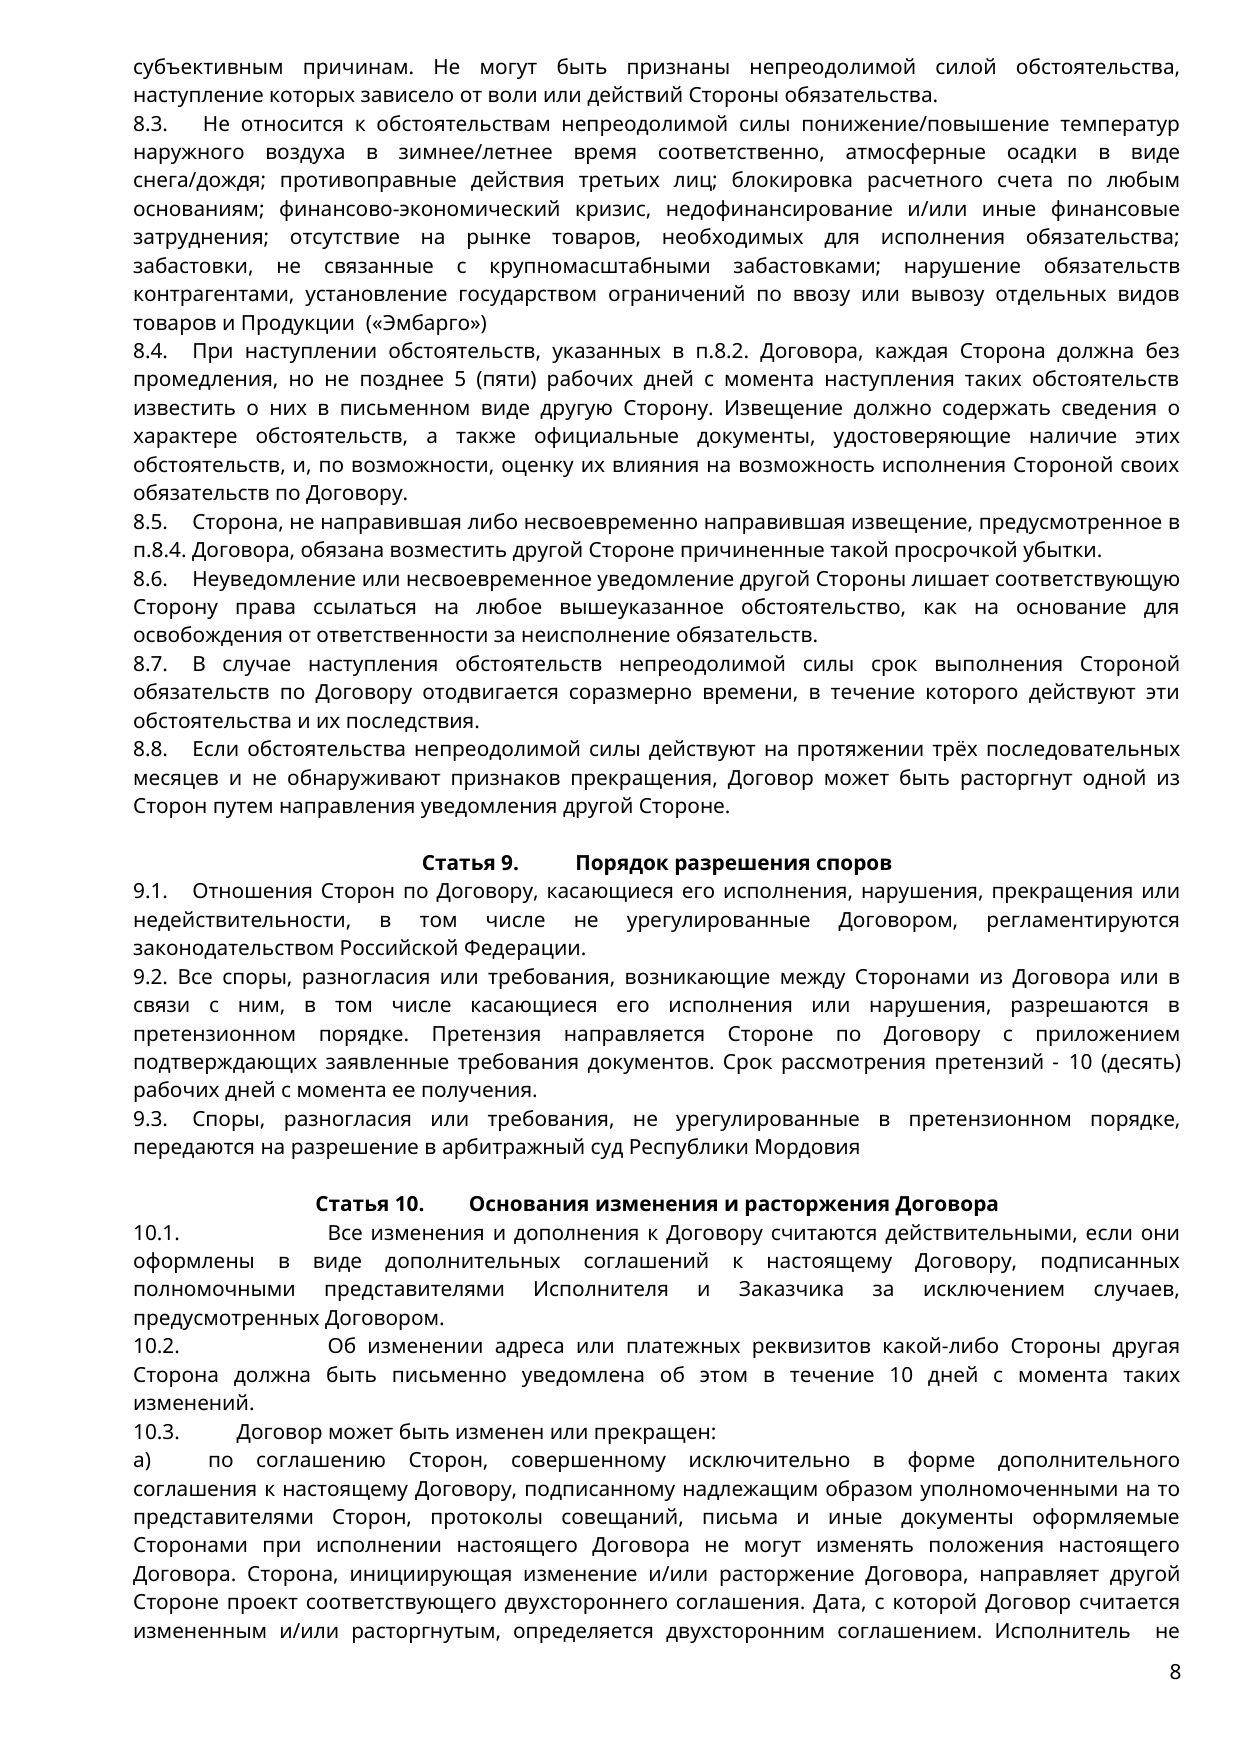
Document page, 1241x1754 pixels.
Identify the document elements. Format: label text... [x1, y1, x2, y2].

list Об изменении адреса или платежных реквизитов какой-либо Стороны другая Сторона должна быть письменно уведомлена об этом в течение 10 дней с момента таких изменений. [133, 1331, 1181, 1417]
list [133, 52, 1181, 109]
subtitle В случае наступления обстоятельств непреодолимой силы срок выполнения Стороной обязательств по Договору отодвигается соразмерно времени, в течение которого действуют эти обстоятельства и их последствия. [133, 649, 1181, 734]
subtitle Неуведомление или несвоевременное уведомление другой Стороны лишает соответствующую Сторону права ссылаться на любое вышеуказанное обстоятельство, как на основание для освобождения от ответственности за неисполнение обязательств. [133, 564, 1181, 649]
list Все споры, разногласия или требования, возникающие между Сторонами из Договора или в связи с ним, в том числе касающиеся его исполнения или нарушения, разрешаются в претензионном порядке. Претензия направляется Стороне по Договору с приложением подтверждающих заявленные требования документов. Срок рассмотрения претензий - 10 (десять) рабочих дней с момента ее получения. [133, 962, 1181, 1104]
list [133, 1445, 1181, 1644]
list Все изменения и дополнения к Договору считаются действительными, если они оформлены в виде дополнительных соглашений к настоящему Договору, подписанных полномочными представителями Исполнителя и Заказчика за исключением случаев, предусмотренных Договором. [133, 1218, 1181, 1331]
subtitle Порядок разрешения споров [133, 848, 1181, 876]
list Отношения Сторон по Договору, касающиеся его исполнения, нарушения, прекращения или недействительности, в том числе не урегулированные Договором, регламентируются законодательством Российской Федерации. [133, 876, 1181, 962]
subtitle Не относится к обстоятельствам непреодолимой силы понижение/повышение температур наружного воздуха в зимнее/летнее время соответственно, атмосферные осадки в виде снега/дождя; противоправные действия третьих лиц; блокировка расчетного счета по любым основаниям; финансово-экономический кризис, недофинансирование и/или иные финансовые затруднения; отсутствие на рынке товаров, необходимых для исполнения обязательства; забастовки, не связанные с крупномасштабными забастовками; нарушение обязательств контрагентами, установление государством ограничений по ввозу или вывозу отдельных видов товаров и Продукции («Эмбарго») [133, 109, 1181, 336]
subtitle Если обстоятельства непреодолимой силы действуют на протяжении трёх последовательных месяцев и не обнаруживают признаков прекращения, Договор может быть расторгнут одной из Сторон путем направления уведомления другой Стороне. [133, 734, 1181, 819]
list Споры, разногласия или требования, не урегулированные в претензионном порядке, передаются на разрешение в арбитражный суд Республики Мордовия [133, 1104, 1181, 1161]
subtitle Основания изменения и расторжения Договора [133, 1189, 1181, 1218]
list Договор может быть изменен или прекращен: [133, 1417, 1181, 1445]
subtitle При наступлении обстоятельств, указанных в п.8.2. Договора, каждая Сторона должна без промедления, но не позднее 5 (пяти) рабочих дней с момента наступления таких обстоятельств известить о них в письменном виде другую Сторону. Извещение должно содержать сведения о характере обстоятельств, а также официальные документы, удостоверяющие наличие этих обстоятельств, и, по возможности, оценку их влияния на возможность исполнения Стороной своих обязательств по Договору. [133, 336, 1181, 507]
subtitle Сторона, не направившая либо несвоевременно направившая извещение, предусмотренное в п.8.4. Договора, обязана возместить другой Стороне причиненные такой просрочкой убытки. [133, 507, 1181, 564]
